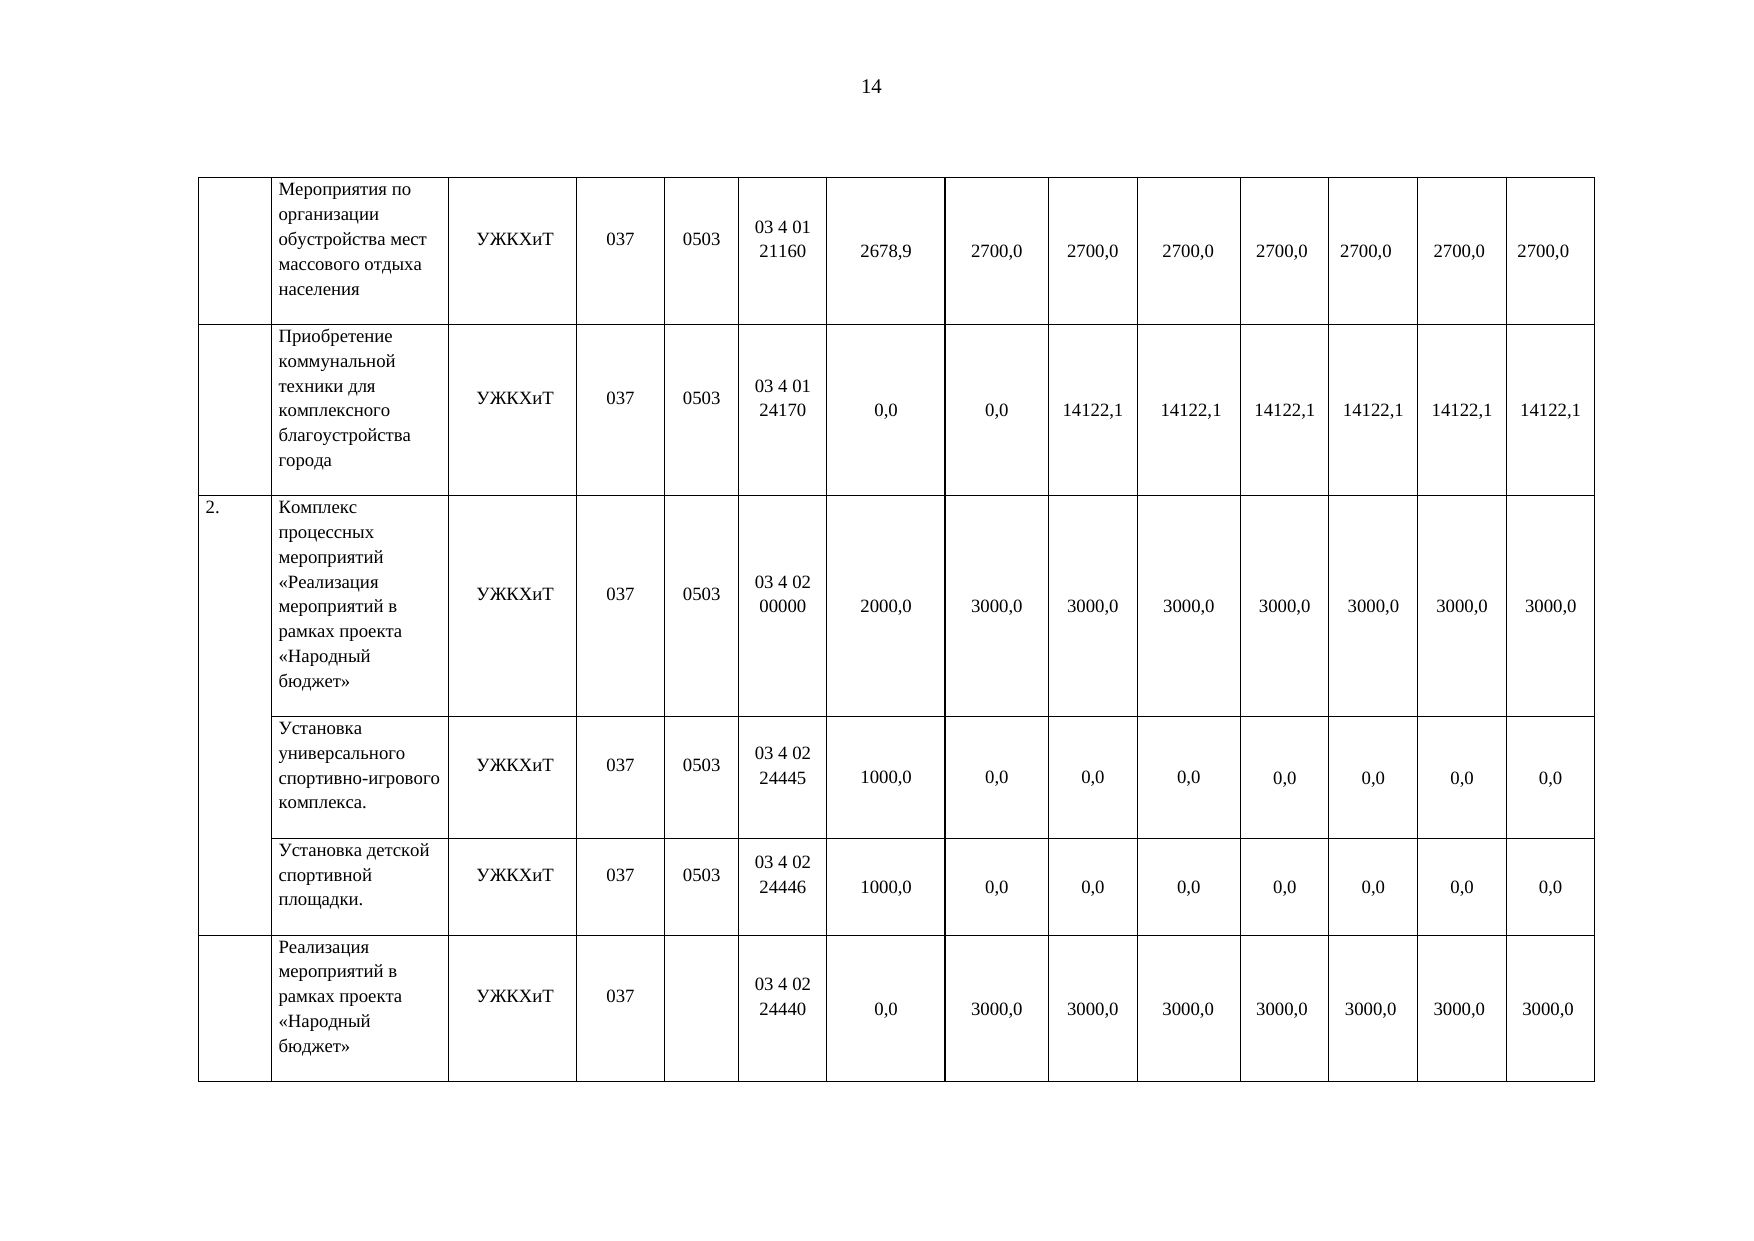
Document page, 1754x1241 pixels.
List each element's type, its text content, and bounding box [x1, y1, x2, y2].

table_cell 3000,0 [1507, 496, 1594, 716]
table_cell 3000,0 [946, 936, 1048, 1081]
table_cell 14122,1 [1241, 325, 1328, 495]
table_cell 0,0 [946, 839, 1048, 934]
table_cell [199, 838, 271, 934]
table_cell 3000,0 [1241, 496, 1328, 716]
table_cell 2700,0 [1507, 178, 1594, 324]
table_cell УЖКХиТ [449, 839, 576, 934]
table_cell 14122,1 [1507, 325, 1594, 495]
table_cell [665, 936, 738, 1081]
table_cell 037 [577, 325, 664, 495]
table_cell 037 [577, 717, 664, 838]
table_cell [199, 936, 271, 1081]
table_cell 14122,1 [1329, 325, 1417, 495]
table_cell 2700,0 [1138, 178, 1240, 324]
table_cell 0503 [665, 496, 738, 716]
table_cell УЖКХиТ [449, 325, 576, 495]
table_cell 2. [199, 496, 271, 838]
table_cell Реализация мероприятий в рамках проекта «Народный бюджет» [272, 936, 448, 1081]
table_cell 03 4 02 24446 [739, 839, 826, 934]
table_cell 2700,0 [946, 178, 1048, 324]
table_cell 0,0 [1418, 717, 1506, 838]
table_cell 0503 [665, 325, 738, 495]
table_cell 14122,1 [1049, 325, 1137, 495]
table_cell 0,0 [946, 717, 1048, 838]
table_cell 3000,0 [1049, 936, 1137, 1081]
table_cell 2700,0 [1049, 178, 1137, 324]
table_cell 14122,1 [1418, 325, 1506, 495]
table_cell 0503 [665, 178, 738, 324]
table_cell 2700,0 [1241, 178, 1328, 324]
table_cell 0,0 [1329, 839, 1417, 934]
table_cell УЖКХиТ [449, 936, 576, 1081]
table_cell 2678,9 [827, 178, 944, 324]
table_cell 037 [577, 839, 664, 934]
table_cell Установка детской спортивной площадки. [272, 839, 448, 934]
table_cell 0,0 [1418, 839, 1506, 934]
table_cell 037 [577, 496, 664, 716]
table_cell 1000,0 [827, 839, 944, 934]
table_cell 03 4 01 24170 [739, 325, 826, 495]
table_cell 0,0 [1241, 839, 1328, 934]
table_cell 037 [577, 936, 664, 1081]
table_cell 2000,0 [827, 496, 944, 716]
table_cell 0,0 [827, 325, 944, 495]
table_cell 0503 [665, 839, 738, 934]
table_cell 0503 [665, 717, 738, 838]
table_cell 0,0 [1138, 717, 1240, 838]
table_cell 0,0 [1241, 717, 1328, 838]
table_cell 3000,0 [1329, 936, 1417, 1081]
table_cell 3000,0 [1418, 936, 1506, 1081]
table_cell 0,0 [1049, 839, 1137, 934]
table_cell Мероприятия по организации обустройства мест массового отдыха населения [272, 178, 448, 324]
table_cell 03 4 02 24440 [739, 936, 826, 1081]
table_cell 0,0 [827, 936, 944, 1081]
table_cell 037 [577, 178, 664, 324]
table_cell 0,0 [946, 325, 1048, 495]
table_cell УЖКХиТ [449, 717, 576, 838]
table_cell 0,0 [1049, 717, 1137, 838]
table_cell 0,0 [1329, 717, 1417, 838]
table_cell 0,0 [1138, 839, 1240, 934]
table_cell [199, 178, 271, 324]
table_cell 3000,0 [1329, 496, 1417, 716]
table_cell 3000,0 [1507, 936, 1594, 1081]
table_cell 1000,0 [827, 717, 944, 838]
table_cell УЖКХиТ [449, 178, 576, 324]
table_cell Приобретение коммунальной техники для комплексного благоустройства города [272, 325, 448, 495]
table_cell УЖКХиТ [449, 496, 576, 716]
table_cell Установка универсального спортивно-игрового комплекса. [272, 717, 448, 838]
table_cell 03 4 01 21160 [739, 178, 826, 324]
table_cell 3000,0 [1049, 496, 1137, 716]
table_cell 3000,0 [1138, 936, 1240, 1081]
table_cell 0,0 [1507, 717, 1594, 838]
table_cell 3000,0 [1138, 496, 1240, 716]
table_cell 3000,0 [1241, 936, 1328, 1081]
table_cell [199, 325, 271, 495]
table_cell 3000,0 [1418, 496, 1506, 716]
table_cell Комплекс процессных мероприятий «Реализация мероприятий в рамках проекта «Народный бюджет» [272, 496, 448, 716]
table_cell 14122,1 [1138, 325, 1240, 495]
table_cell 3000,0 [946, 496, 1048, 716]
table_cell 03 4 02 00000 [739, 496, 826, 716]
table_cell 0,0 [1507, 839, 1594, 934]
table_cell 2700,0 [1418, 178, 1506, 324]
table_cell 03 4 02 24445 [739, 717, 826, 838]
table_cell 2700,0 [1329, 178, 1417, 324]
